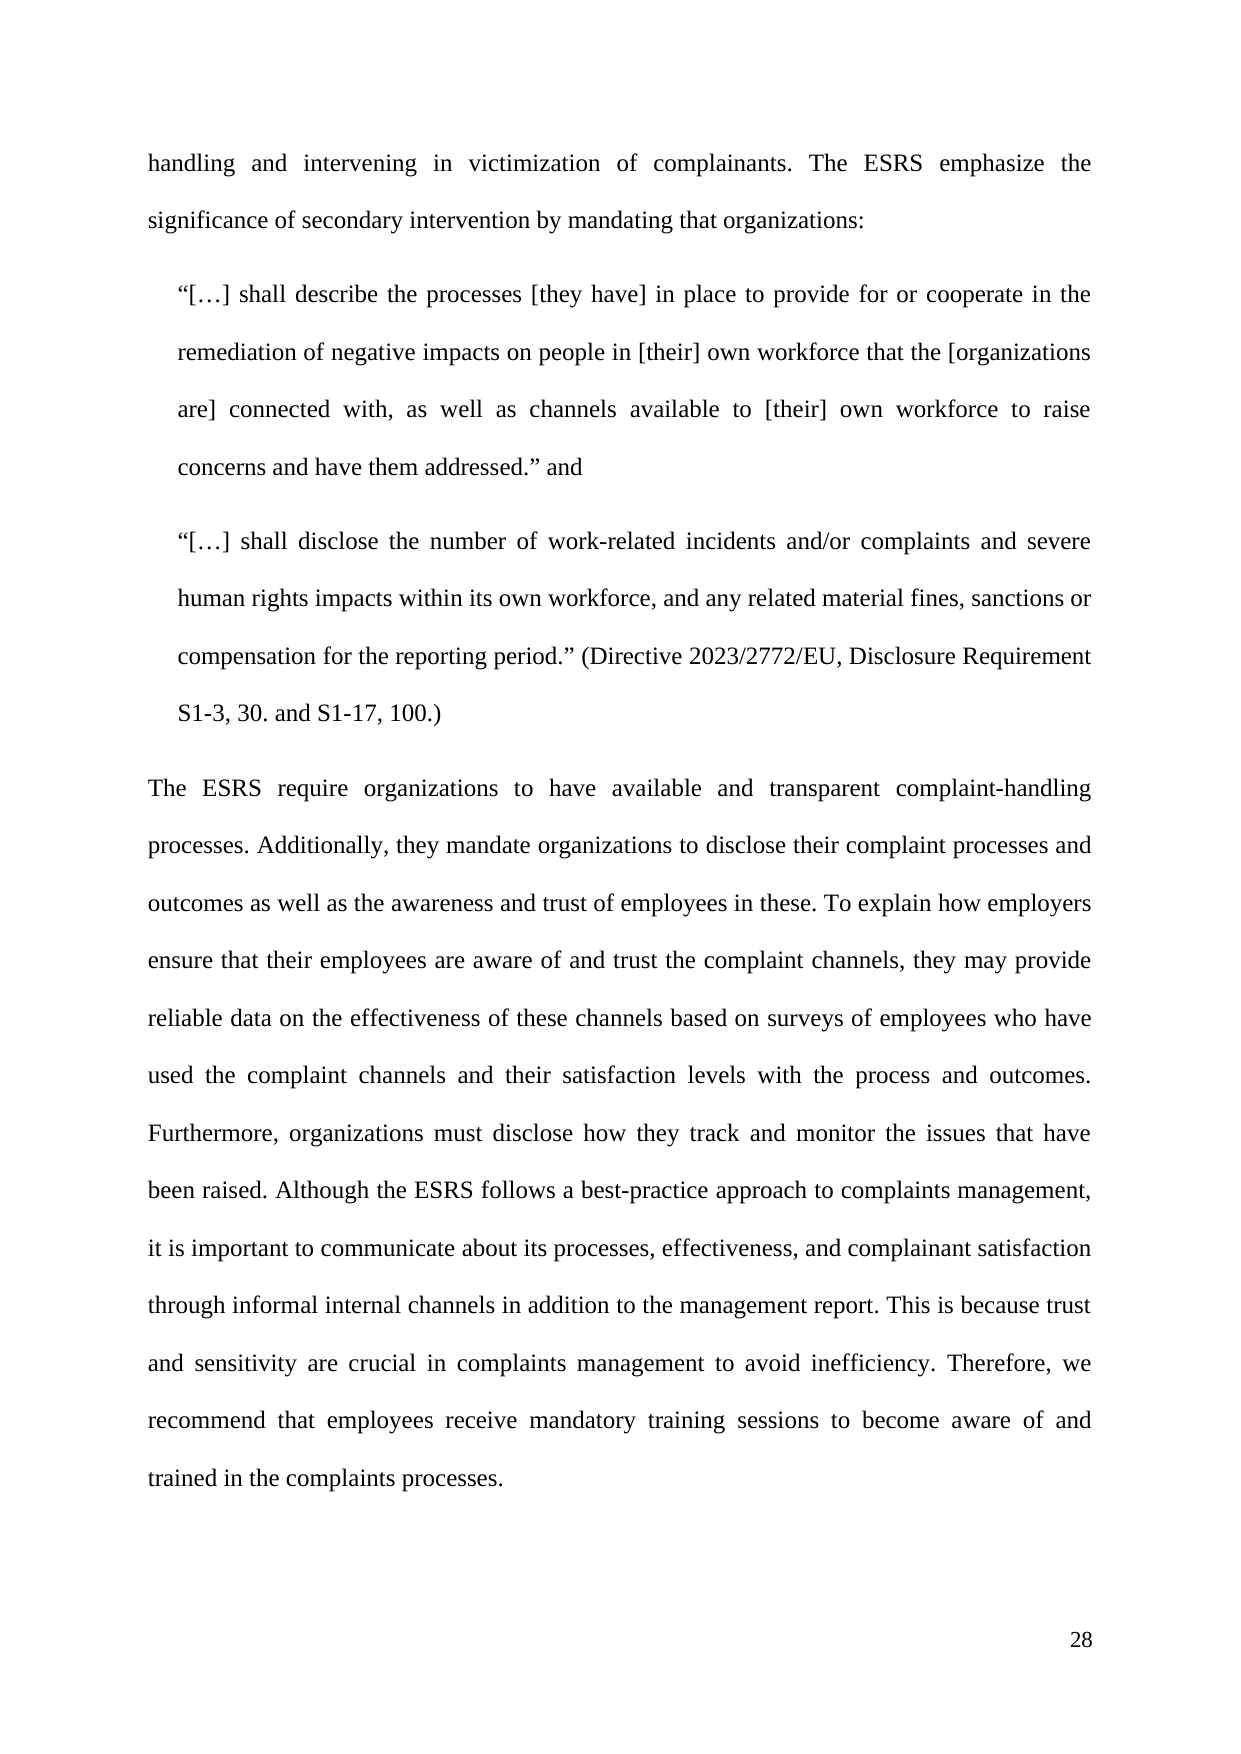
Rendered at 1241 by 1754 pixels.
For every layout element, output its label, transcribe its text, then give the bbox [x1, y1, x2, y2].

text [148, 148, 1092, 234]
text The ESRS require organizations to have available and transparent complaint-handling processes. Additionally, they mandate organizations to disclose their complaint processes and outcomes as well as the awareness and trust of employees in these. To explain how employers ensure that their employees are aware of and trust the complaint channels, they may provide reliable data on the effectiveness of these channels based on surveys of employees who have used the complaint channels and their satisfaction levels with the process and outcomes. Furthermore, organizations must disclose how they track and monitor the issues that have been raised. Although the ESRS follows a best-practice approach to complaints management, it is important to communicate about its processes, effectiveness, and complainant satisfaction through informal internal channels in addition to the management report. This is because trust and sensitivity are crucial in complaints management to avoid inefficiency. Therefore, we recommend that employees receive mandatory training sessions to become aware of and trained in the complaints processes. [148, 773, 1092, 1491]
text “[…] shall describe the processes [they have] in place to provide for or cooperate in the remediation of negative impacts on people in [their] own workforce that the [organizations are] connected with, as well as channels available to [their] own workforce to raise concerns and have them addressed.” and [177, 279, 1092, 481]
text “[…] shall disclose the number of work-related incidents and/or complaints and severe human rights impacts within its own workforce, and any related material fines, sanctions or compensation for the reporting period.” (Directive 2023/2772/EU, Disclosure Requirement S1-3, 30. and S1-17, 100.) [177, 526, 1092, 727]
